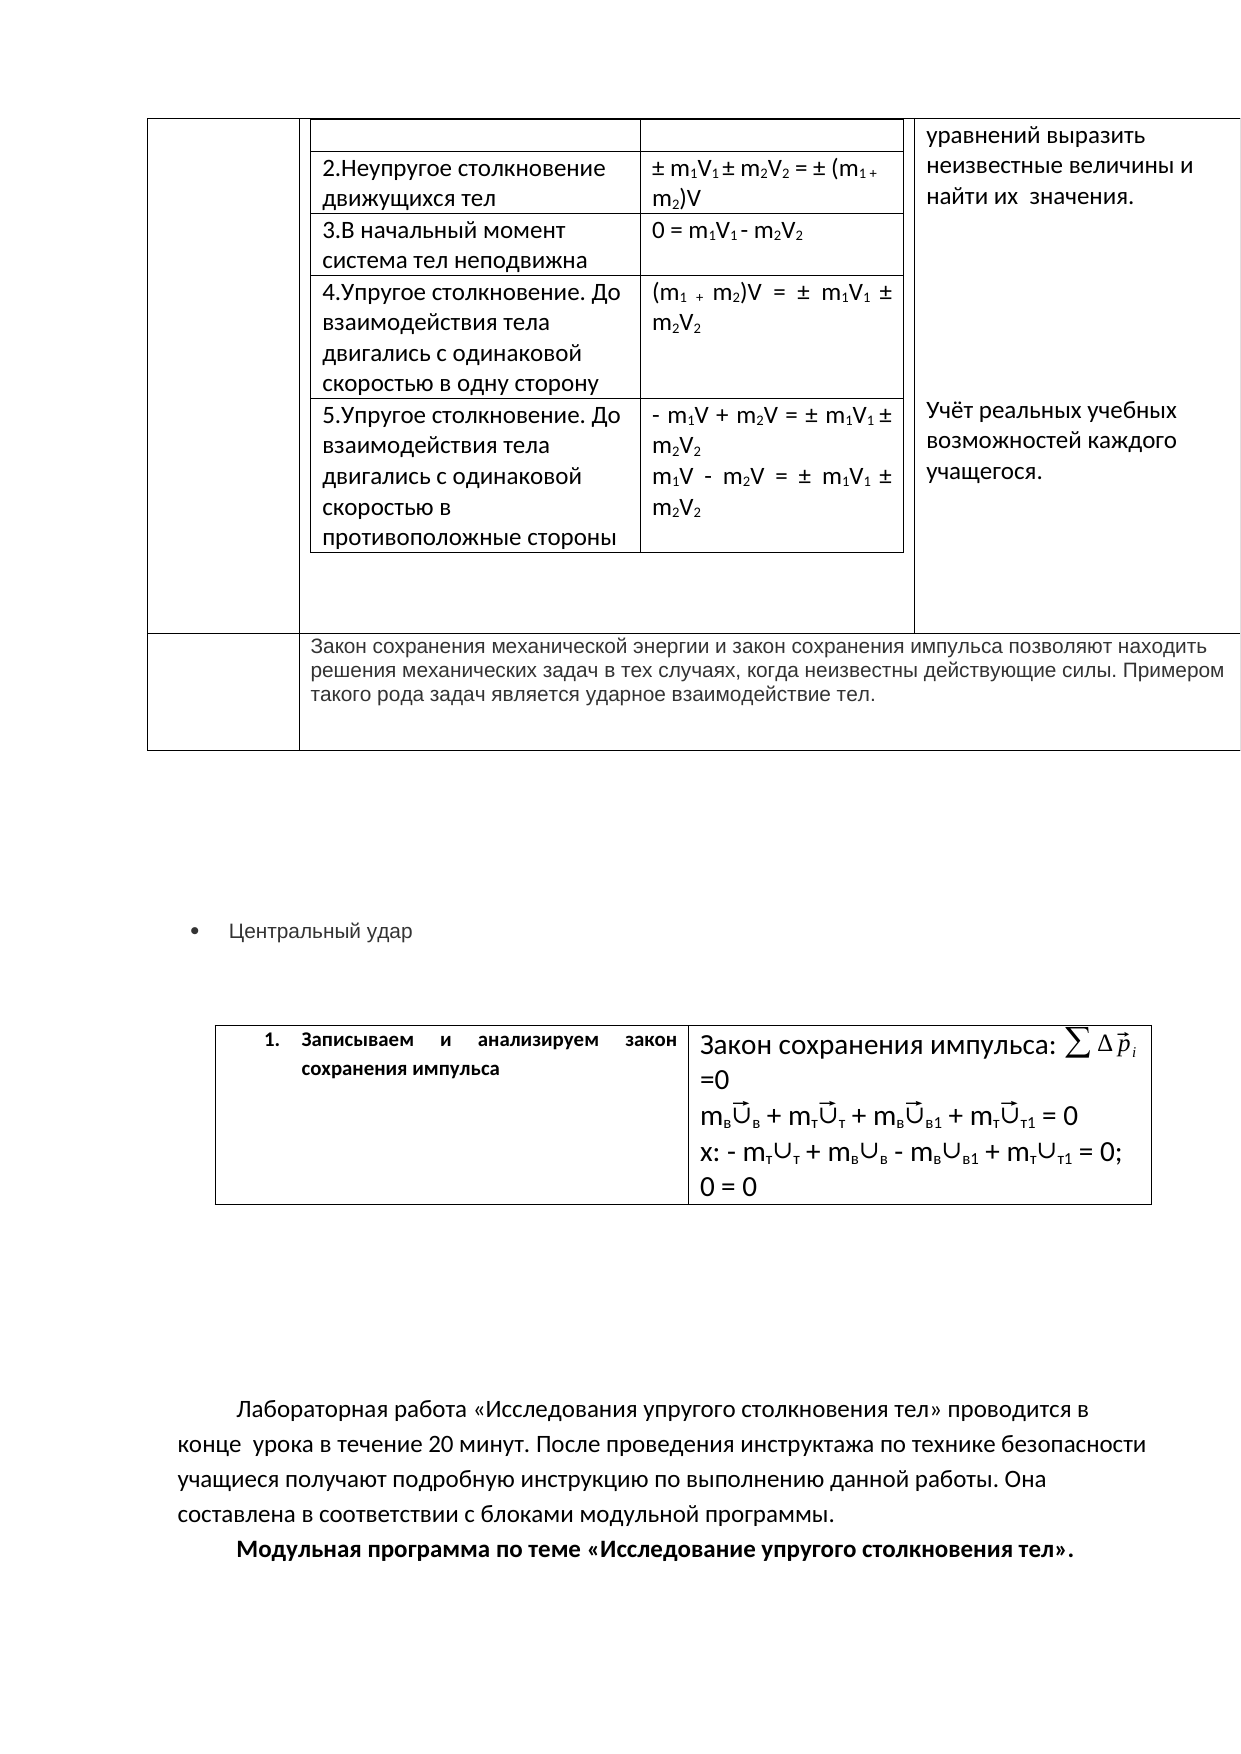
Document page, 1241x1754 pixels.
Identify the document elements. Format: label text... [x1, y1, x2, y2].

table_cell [915, 119, 1240, 633]
list Лабораторная работа «Исследования упругого столкновения тел» проводится в конце урока в течение 20 минут. После проведения инструктажа по технике безопасности учащиеся получают подробную инструкцию по выполнению данной работы. Она составлена в соответствии с блоками модульной программы. [177, 1393, 1152, 1529]
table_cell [300, 119, 914, 633]
list Центральный удар [191, 918, 1152, 942]
table_cell Закон сохранения механической энергии и закон сохранения импульса позволяют находить решения механических задач в тех случаях, когда неизвестны действующие силы. Примером такого рода задач является ударное взаимодействие тел. [300, 634, 1240, 750]
list Модульная программа по теме «Исследование упругого столкновения тел». [177, 1533, 1152, 1564]
table_cell [148, 634, 299, 750]
table_header Записываем и анализируем закон сохранения импульса [216, 1026, 688, 1204]
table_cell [148, 119, 299, 633]
table_header Закон сохранения импульса: =0 mвв + mтт + mвв1 + mтт1 = 0 x: - mтт + mвв - mвв1 + mтт1 = 0; 0 = 0 [689, 1026, 1151, 1204]
